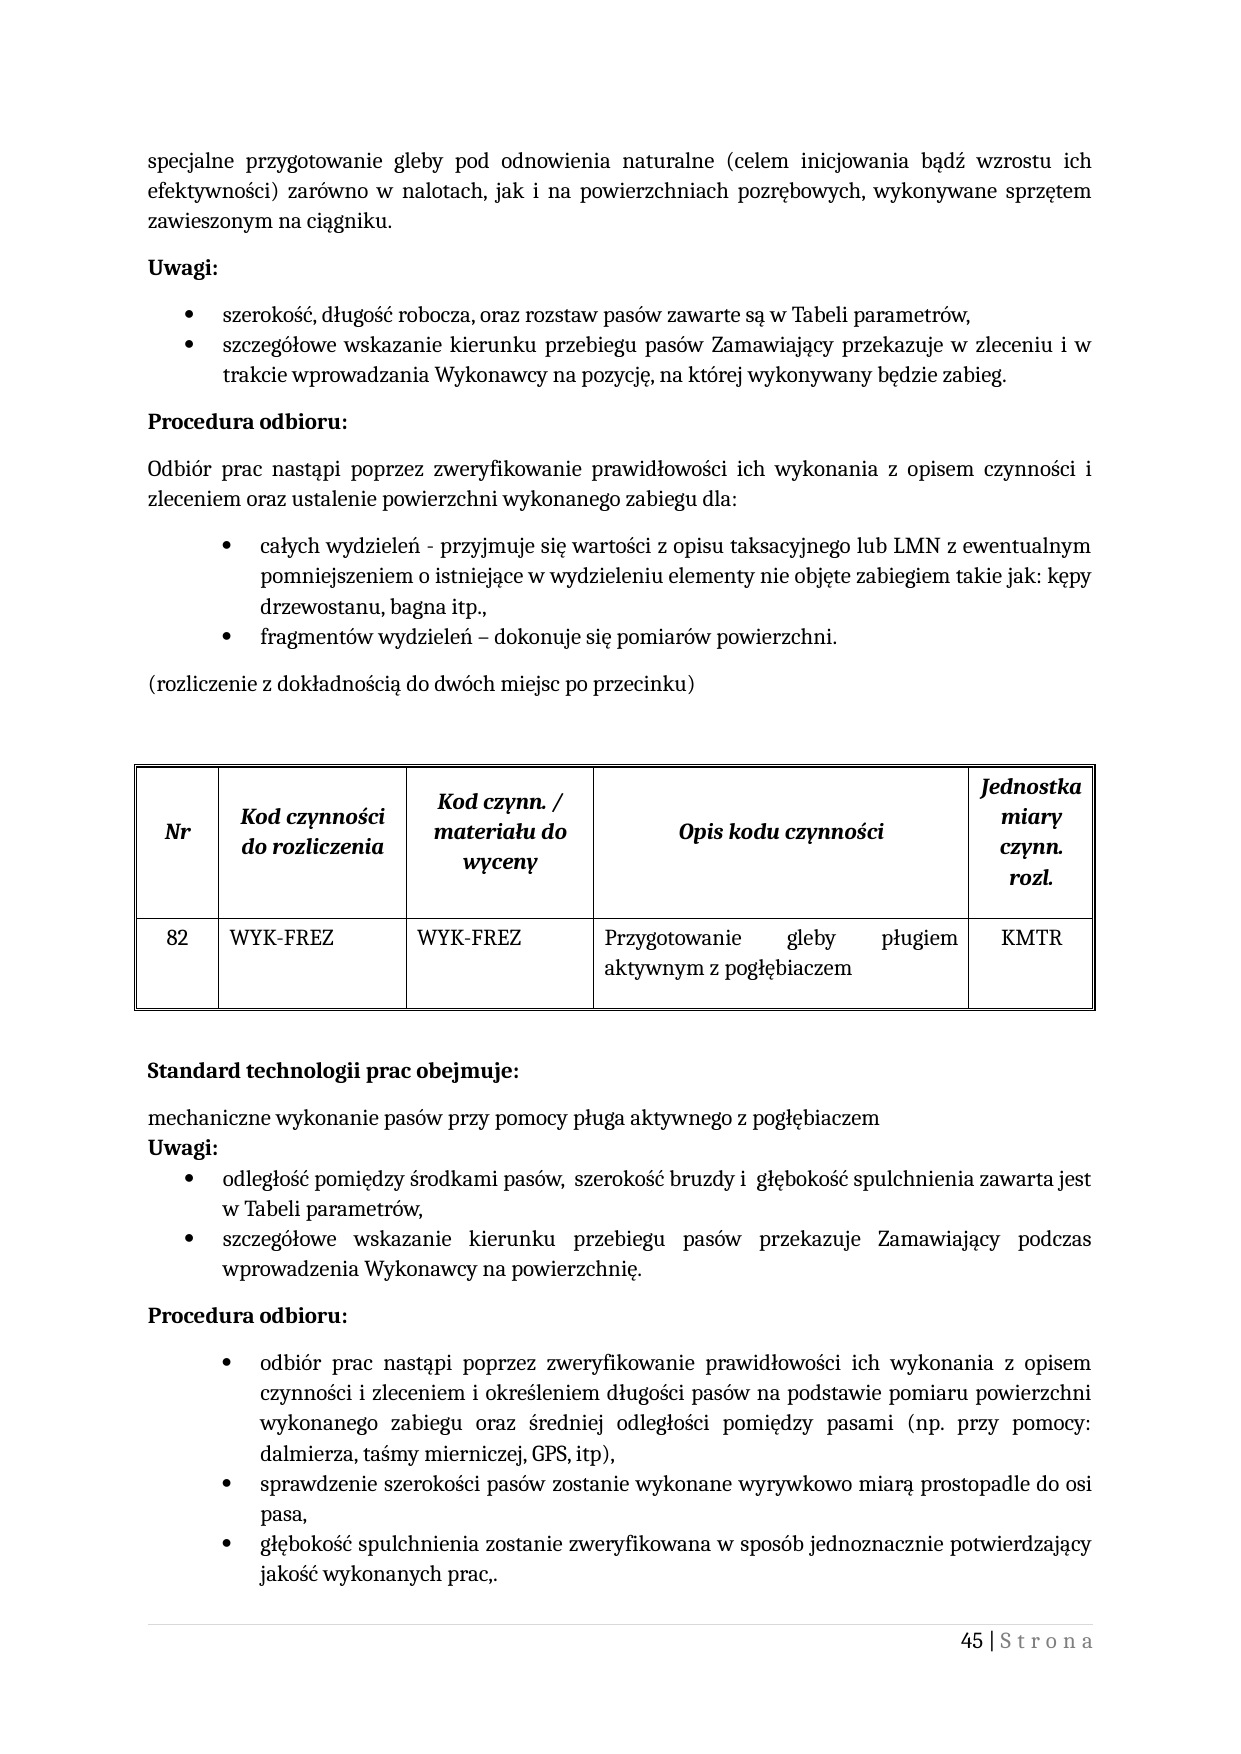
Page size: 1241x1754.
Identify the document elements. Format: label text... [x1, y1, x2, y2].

list odległość pomiędzy środkami pasów, szerokość bruzdy i głębokość spulchnienia zawarta jest w Tabeli parametrów, [185, 1165, 1093, 1222]
list całych wydzieleń - przyjmuje się wartości z opisu taksacyjnego lub LMN z ewentualnym pomniejszeniem o istniejące w wydzieleniu elementy nie objęte zabiegiem takie jak: kępy drzewostanu, bagna itp., [223, 533, 1093, 620]
list specjalne przygotowanie gleby pod odnowienia naturalne (celem inicjowania bądź wzrostu ich efektywności) zarówno w nalotach, jak i na powierzchniach pozrębowych, wykonywane sprzętem zawieszonym na ciągniku. [148, 148, 1093, 234]
table_cell WYK-FREZ [219, 919, 406, 1008]
text (rozliczenie z dokładnością do dwóch miejsc po przecinku) [148, 671, 1093, 697]
text Procedura odbioru: [148, 409, 1093, 435]
table_cell 82 [137, 919, 218, 1008]
text Standard technologii prac obejmuje: [148, 1058, 1093, 1084]
text Procedura odbioru: [148, 1303, 1093, 1329]
list Uwagi: [148, 1135, 1093, 1161]
table_cell WYK-FREZ [407, 919, 593, 1008]
list szerokość, długość robocza, oraz rozstaw pasów zawarte są w Tabeli parametrów, [185, 302, 1093, 328]
text Uwagi: [148, 255, 1093, 281]
list głębokość spulchnienia zostanie zweryfikowana w sposób jednoznacznie potwierdzający jakość wykonanych prac,. [223, 1531, 1093, 1587]
table_cell KMTR [969, 919, 1092, 1008]
table_header Opis kodu czynności [594, 768, 968, 917]
table_header Kod czynn. / materiału do wyceny [407, 768, 593, 917]
list szczegółowe wskazanie kierunku przebiegu pasów przekazuje Zamawiający podczas wprowadzenia Wykonawcy na powierzchnię. [185, 1226, 1093, 1282]
table_header Kod czynności do rozliczenia [219, 768, 406, 917]
table_header Nr [137, 768, 218, 917]
table_header Jednostka miary czynn. rozl. [969, 768, 1092, 917]
table_cell Przygotowanie gleby pługiem aktywnym z pogłębiaczem [594, 919, 968, 1008]
text Odbiór prac nastąpi poprzez zweryfikowanie prawidłowości ich wykonania z opisem czynności i zleceniem oraz ustalenie powierzchni wykonanego zabiegu dla: [148, 456, 1093, 512]
list szczegółowe wskazanie kierunku przebiegu pasów Zamawiający przekazuje w zleceniu i w trakcie wprowadzania Wykonawcy na pozycję, na której wykonywany będzie zabieg. [185, 332, 1093, 388]
list mechaniczne wykonanie pasów przy pomocy pługa aktywnego z pogłębiaczem [148, 1105, 1093, 1131]
list odbiór prac nastąpi poprzez zweryfikowanie prawidłowości ich wykonania z opisem czynności i zleceniem i określeniem długości pasów na podstawie pomiaru powierzchni wykonanego zabiegu oraz średniej odległości pomiędzy pasami (np. przy pomocy: dalmierza, taśmy mierniczej, GPS, itp), [223, 1350, 1093, 1467]
list sprawdzenie szerokości pasów zostanie wykonane wyrywkowo miarą prostopadle do osi pasa, [223, 1471, 1093, 1527]
list fragmentów wydzieleń – dokonuje się pomiarów powierzchni. [223, 624, 1093, 650]
